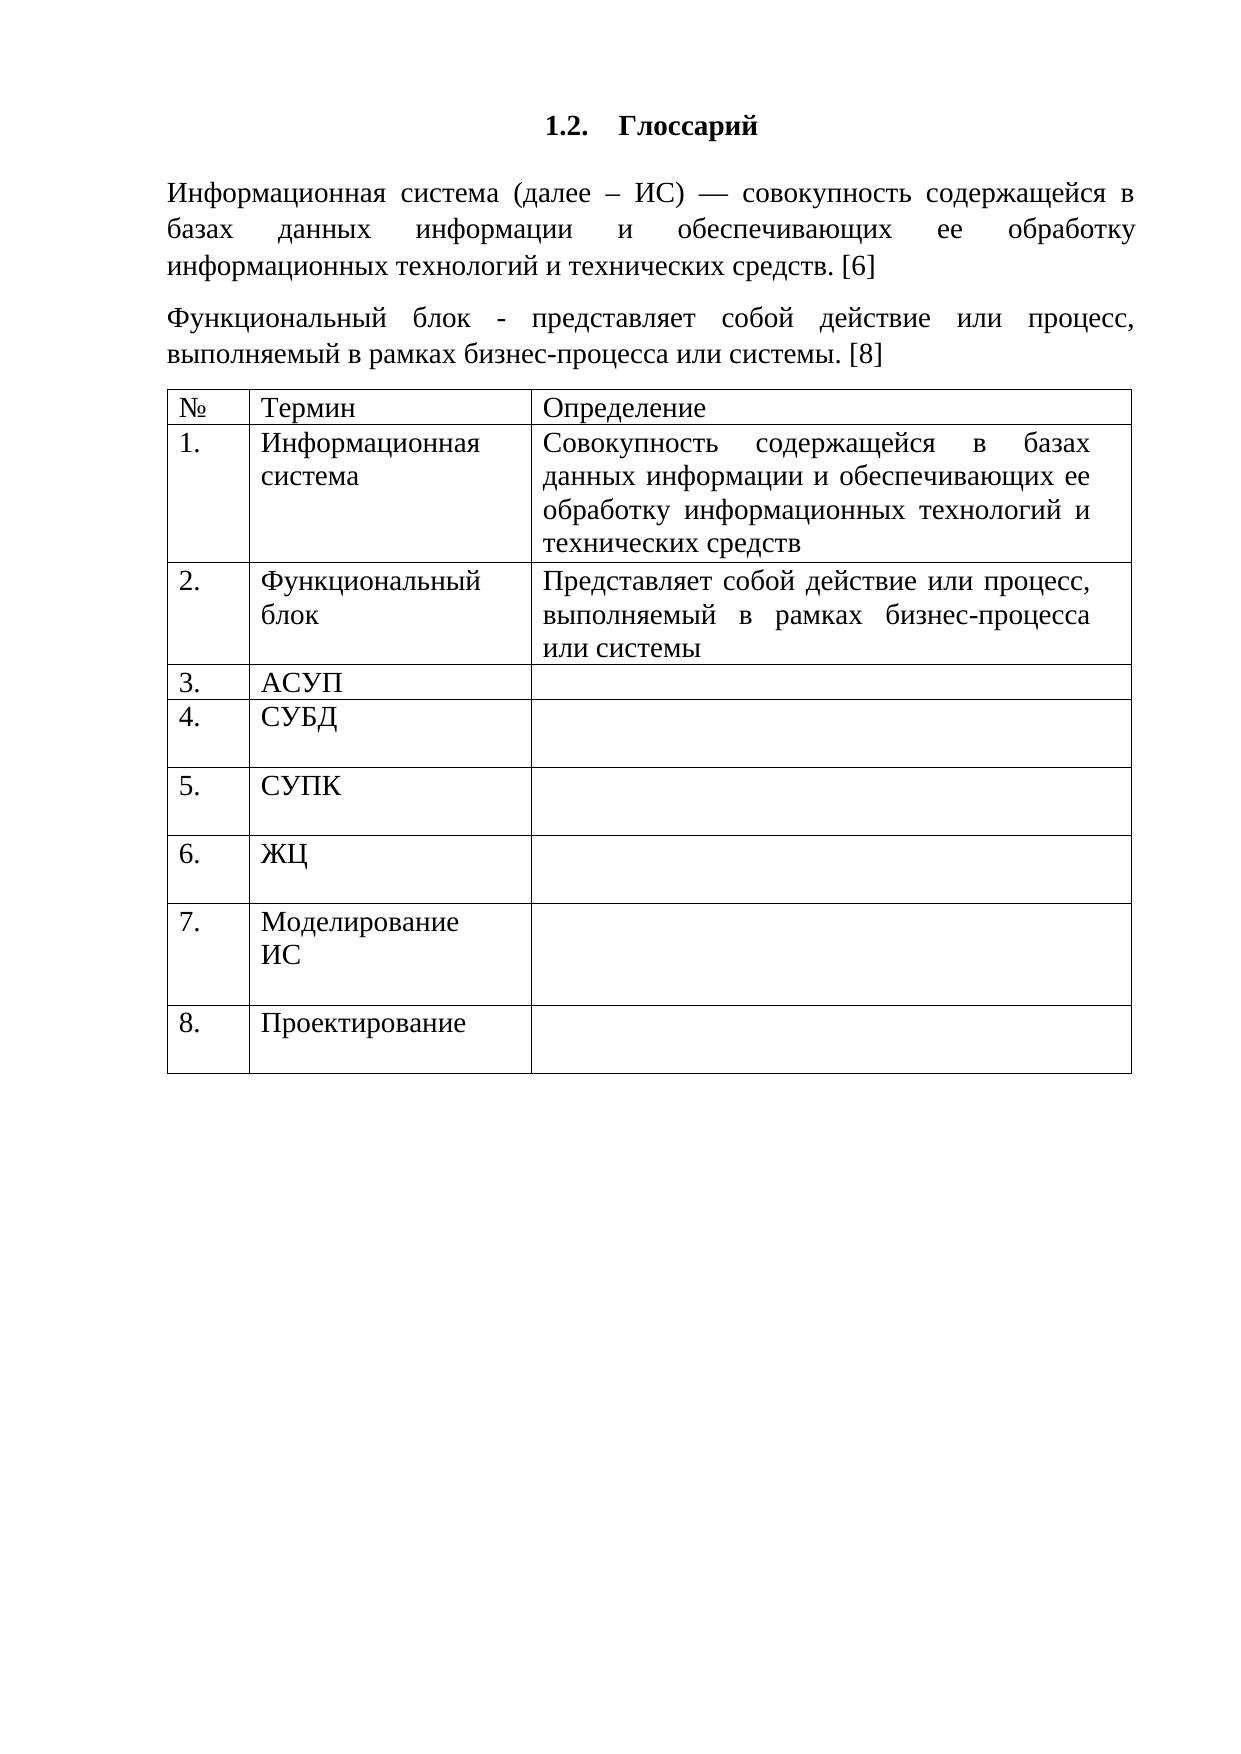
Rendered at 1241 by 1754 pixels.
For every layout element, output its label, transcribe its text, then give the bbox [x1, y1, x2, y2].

table_cell Представляет собой действие или процесс, выполняемый в рамках бизнес-процесса или системы [532, 563, 1131, 664]
table_cell АСУП [250, 665, 531, 698]
table_cell [532, 836, 1131, 903]
table_header № [168, 390, 249, 424]
table_cell [532, 1006, 1131, 1073]
table_cell 1. [168, 425, 249, 562]
table_header Термин [250, 390, 531, 424]
table_cell Информационная система [250, 425, 531, 562]
table_cell Моделирование ИС [250, 904, 531, 1004]
table_cell [532, 700, 1131, 767]
table_header Определение [532, 390, 1131, 424]
table_cell 5. [168, 768, 249, 835]
table_cell ЖЦ [250, 836, 531, 903]
table_cell Функциональный блок [250, 563, 531, 664]
table_cell Проектирование [250, 1006, 531, 1073]
table_cell 2. [168, 563, 249, 664]
list Глоссарий [167, 108, 1136, 142]
text Функциональный блок - представляет собой действие или процесс, выполняемый в рамках бизнес-процесса или системы. [8] [167, 300, 1136, 370]
table_cell 8. [168, 1006, 249, 1073]
table_cell [532, 768, 1131, 835]
table_cell 7. [168, 904, 249, 1004]
text Информационная система (далее – ИС) — совокупность содержащейся в базах данных информации и обеспечивающих ее обработку информационных технологий и технических средств. [6] [167, 175, 1136, 281]
table_cell 6. [168, 836, 249, 903]
table_cell Совокупность содержащейся в базах данных информации и обеспечивающих ее обработку информационных технологий и технических средств [532, 425, 1131, 562]
table_cell [532, 904, 1131, 1004]
table_cell 3. [168, 665, 249, 698]
table_cell СУБД [250, 700, 531, 767]
table_cell 4. [168, 700, 249, 767]
table_cell [532, 665, 1131, 698]
table_cell СУПК [250, 768, 531, 835]
